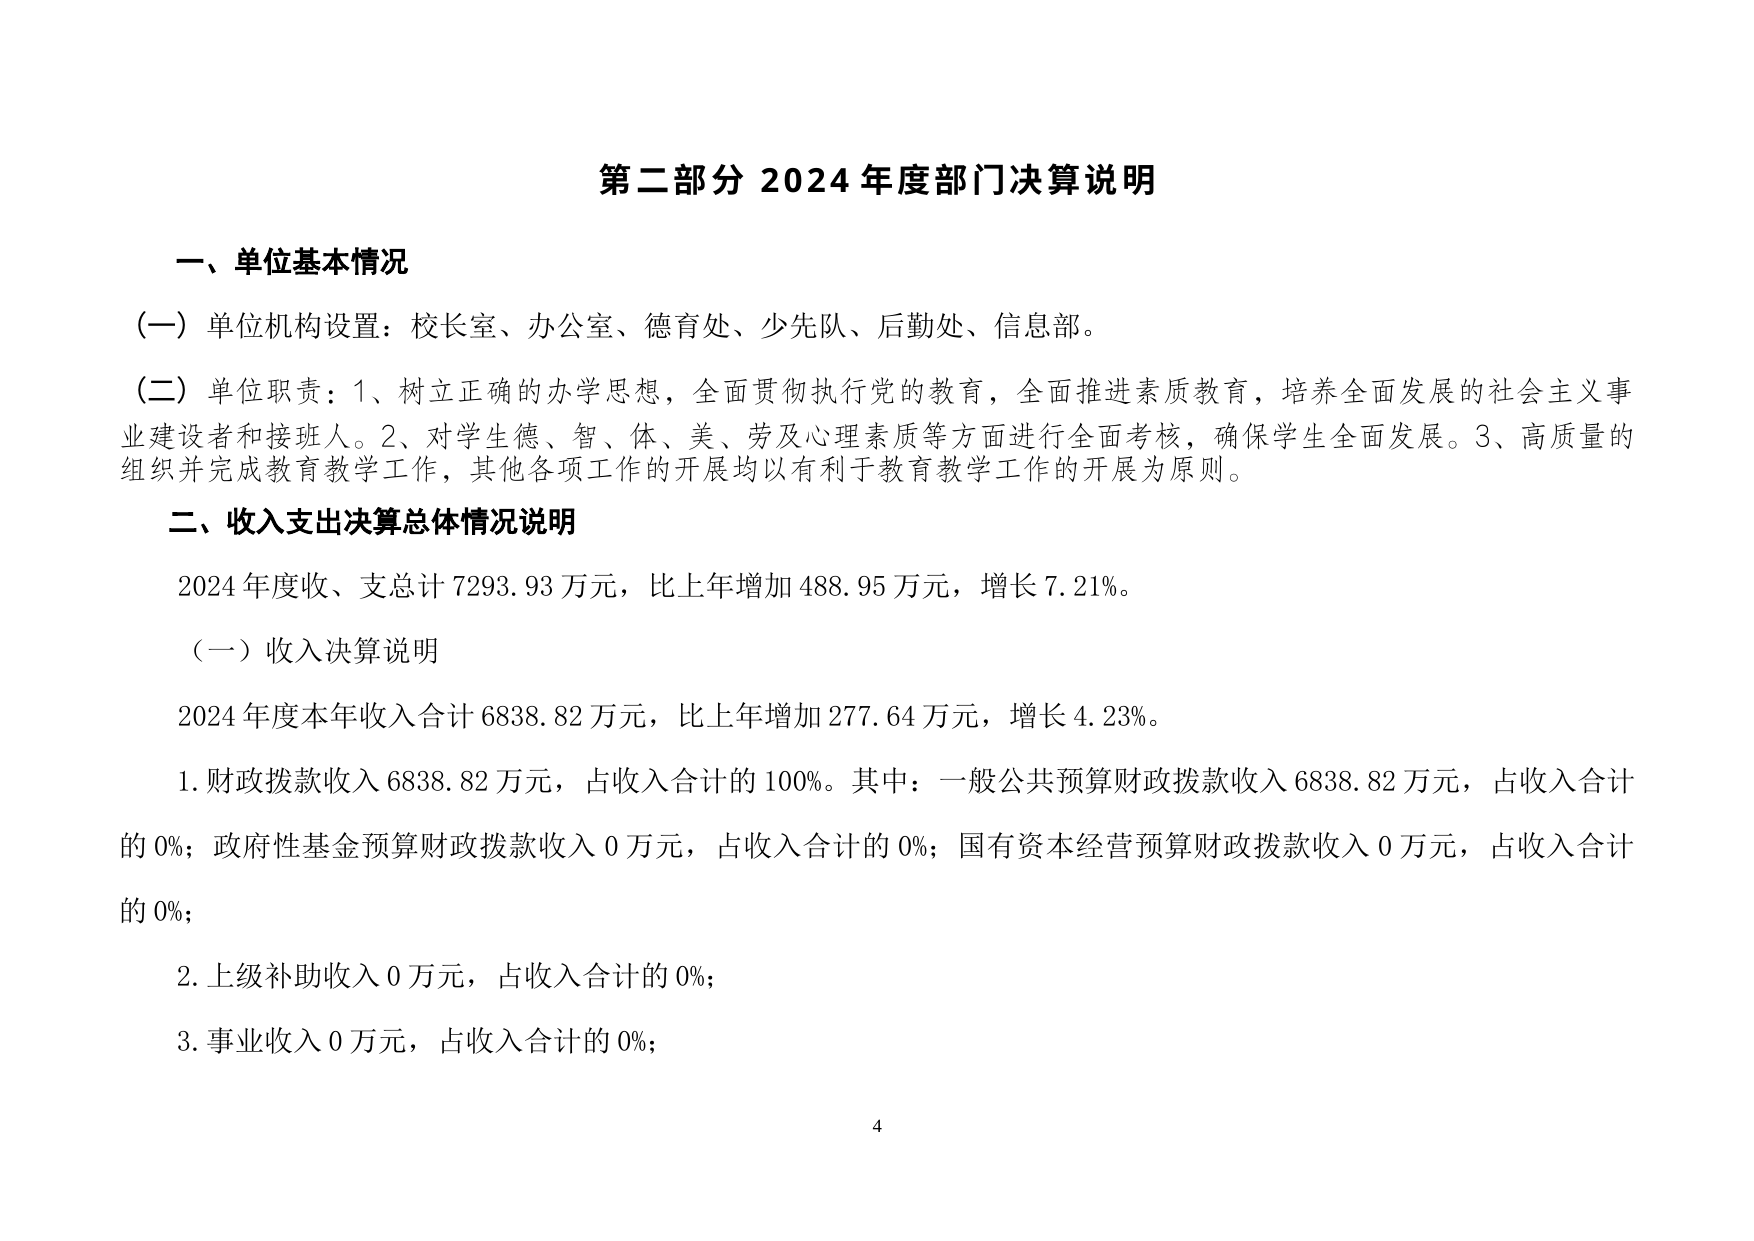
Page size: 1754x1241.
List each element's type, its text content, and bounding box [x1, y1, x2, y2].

list 单位机构设置：校长室、办公室、德育处、少先队、后勤处、信息部。 [118, 292, 1636, 357]
text 2024年度本年收入合计6838.82万元，比上年增加277.64万元，增长4.23%。 [118, 682, 1636, 747]
text （一）收入决算说明 [118, 617, 1636, 682]
list 3.事业收入0万元，占收入合计的0%； [118, 1007, 1636, 1072]
text 一、单位基本情况 [118, 227, 1636, 292]
list 单位职责：1、树立正确的办学思想，全面贯彻执行党的教育，全面推进素质教育，培养全面发展的社会主义事业建设者和接班人。2、对学生德、智、体、美、劳及心理素质等方面进行全面考核，确保学生全面发展。3、高质量的组织并完成教育教学工作，其他各项工作的开展均以有利于教育教学工作的开展为原则。 [118, 357, 1636, 487]
text 2024年度收、支总计7293.93万元，比上年增加488.95万元，增长7.21%。 [118, 552, 1636, 617]
text 二、收入支出决算总体情况说明 [118, 487, 1636, 552]
list 2.上级补助收入0万元，占收入合计的0%； [118, 942, 1636, 1007]
list 1.财政拨款收入6838.82万元，占收入合计的100%。其中：一般公共预算财政拨款收入6838.82万元，占收入合计的0%；政府性基金预算财政拨款收入0万元，占收入合计的0%；国有资本经营预算财政拨款收入0万元，占收入合计的0%； [118, 747, 1636, 942]
text 第二部分 2024年度部门决算说明 [118, 145, 1636, 210]
